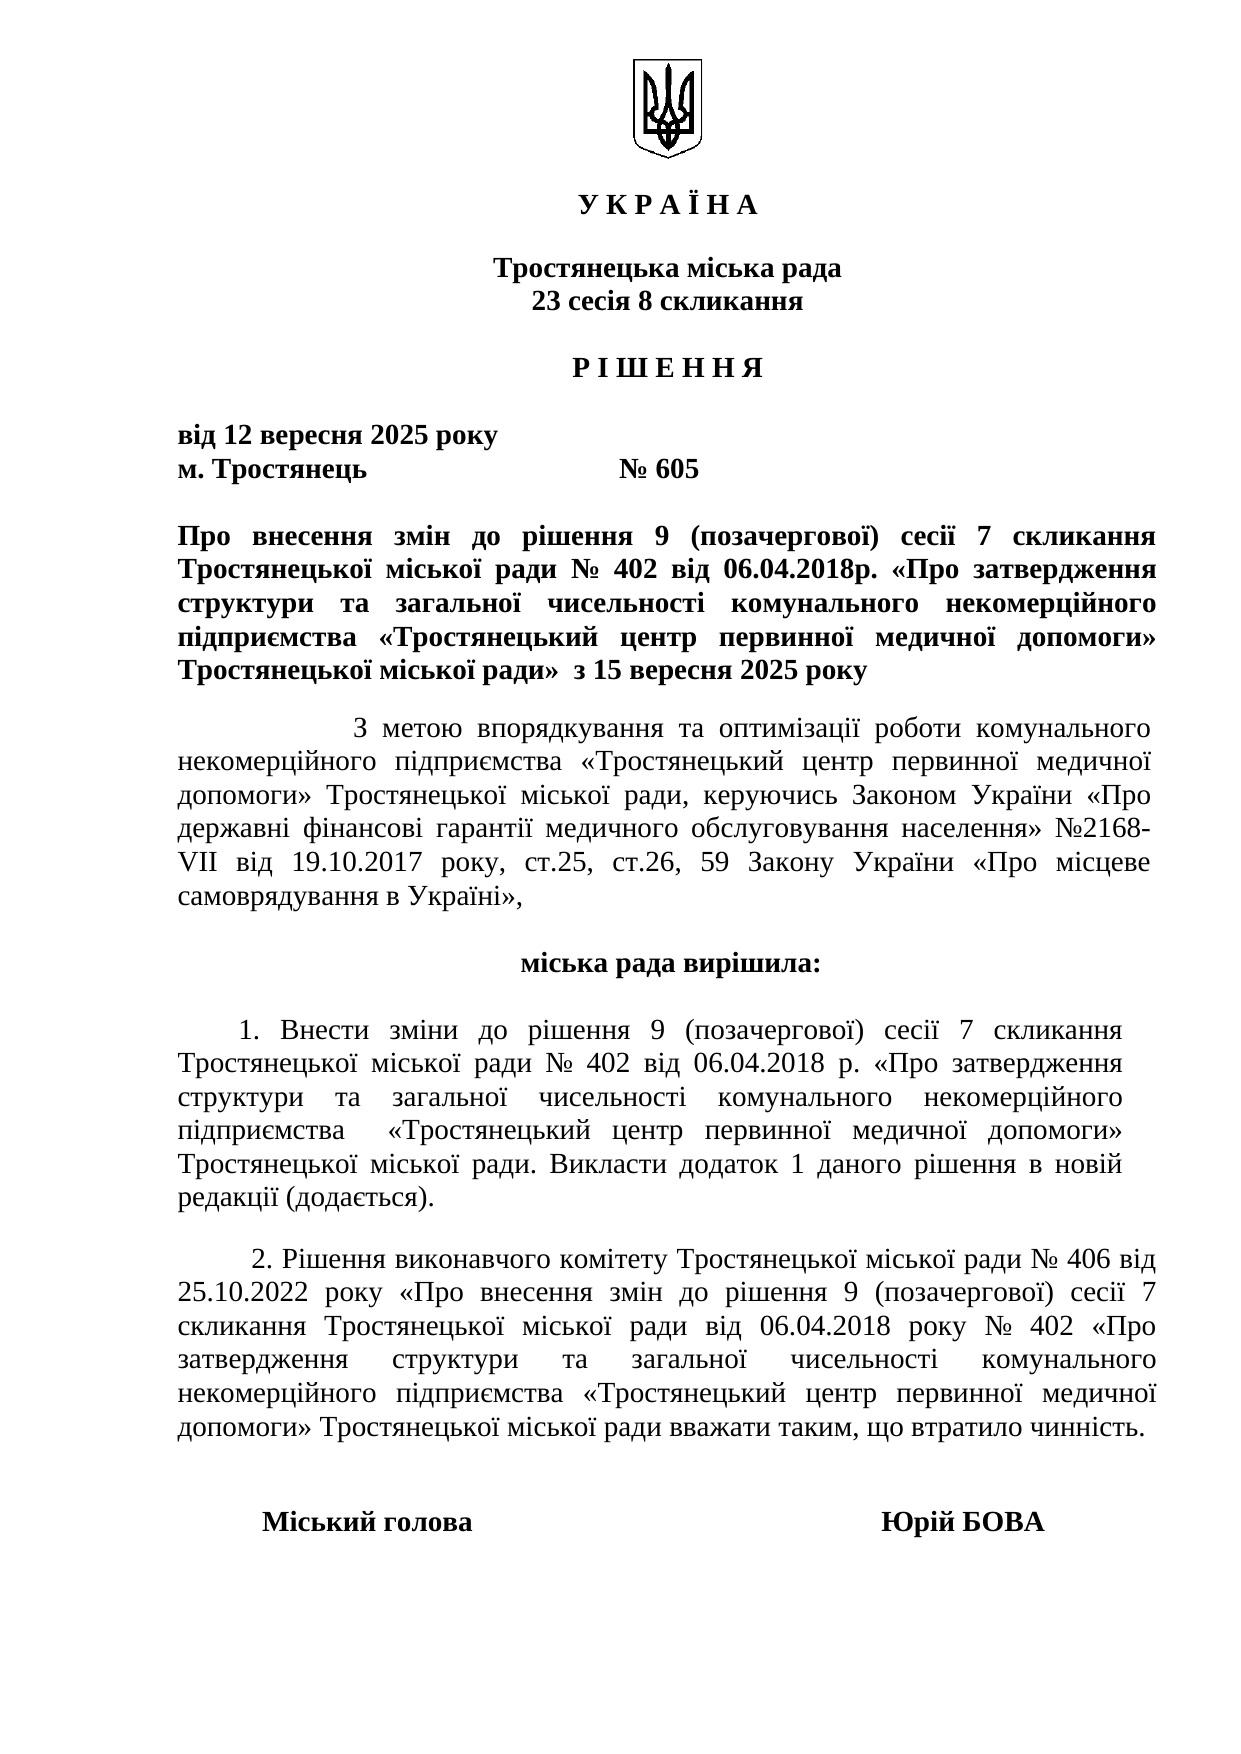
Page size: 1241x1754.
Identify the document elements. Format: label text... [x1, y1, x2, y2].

text У К Р А Ї Н А [177, 187, 1157, 221]
text Тростянецька міська рада [177, 250, 1157, 283]
text Р І Ш Е Н Н Я [177, 350, 1157, 384]
text 2. Рішення виконавчого комітету Тростянецької міської ради № 406 від 25.10.2022 року «Про внесення змін до рішення 9 (позачергової) сесії 7 скликання Тростянецької міської ради від 06.04.2018 року № 402 «Про затвердження структури та загальної чисельності комунального некомерційного підприємства «Тростянецький центр первинної медичної допомоги» Тростянецької міської ради вважати таким, що втратило чинність. [177, 1241, 1157, 1442]
picture [632, 59, 703, 160]
text Міський голова Юрій БОВА [177, 1504, 1157, 1537]
text З метою впорядкування та оптимізації роботи комунального некомерційного підприємства «Тростянецький центр первинної медичної допомоги» Тростянецької міської ради, керуючись Законом України «Про державні фінансові гарантії медичного обслуговування населення» №2168-VII від 19.10.2017 року, ст.25, ст.26, 59 Закону України «Про місцеве самоврядування в Україні», [177, 710, 1152, 911]
text 23 сесія 8 скликання [177, 283, 1157, 317]
text Про внесення змін до рішення 9 (позачергової) сесії 7 скликання Тростянецької міської ради № 402 від 06.04.2018р. «Про затвердження структури та загальної чисельності комунального некомерційного підприємства «Тростянецький центр первинної медичної допомоги» Тростянецької міської ради» з 15 вересня 2025 року [177, 518, 1157, 686]
text м. Тростянець № 605 [177, 451, 1157, 484]
text 1. Внести зміни до рішення 9 (позачергової) сесії 7 скликання Тростянецької міської ради № 402 від 06.04.2018 р. «Про затвердження структури та загальної чисельності комунального некомерційного підприємства «Тростянецький центр первинної медичної допомоги» Тростянецької міської ради. Викласти додаток 1 даного рішення в новій редакції (додається). [177, 1012, 1123, 1213]
text від 12 вересня 2025 року [177, 417, 1157, 451]
text міська рада вирішила: [177, 945, 1157, 978]
